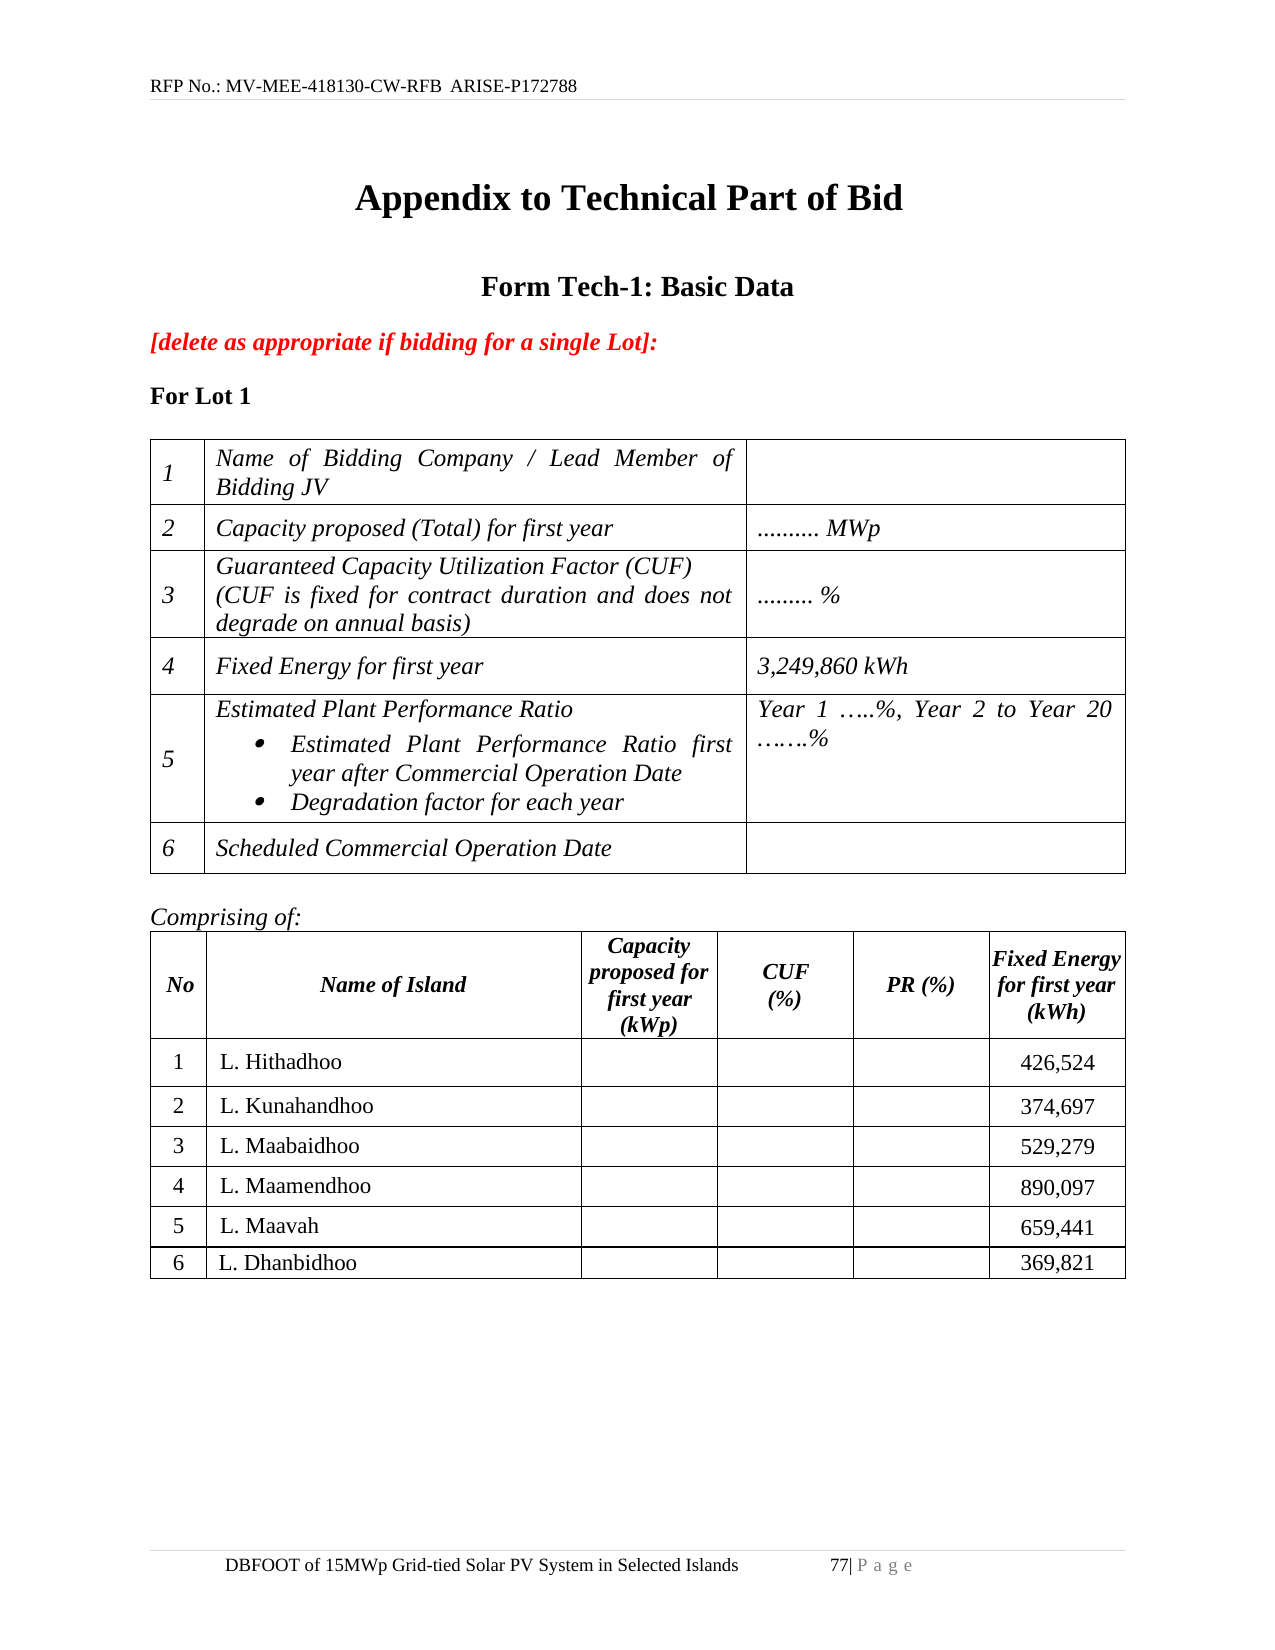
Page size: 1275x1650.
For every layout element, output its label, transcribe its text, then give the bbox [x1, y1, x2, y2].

table_cell [854, 1127, 989, 1166]
table_cell ......... % [747, 551, 1125, 637]
table_cell L. Maavah [207, 1207, 581, 1246]
table_cell L. Maamendhoo [207, 1167, 581, 1206]
table_cell [718, 1087, 853, 1126]
table_header PR (%) [854, 932, 989, 1037]
table_cell [582, 1248, 717, 1278]
table_header Appendix to Technical Part of Bid [150, 150, 1108, 244]
table_cell [854, 1248, 989, 1278]
table_cell .......... MWp [747, 505, 1125, 550]
table_cell 3 [151, 1127, 206, 1166]
table_cell [854, 1207, 989, 1246]
table_cell 369,821 [990, 1248, 1125, 1278]
table_cell L. Dhanbidhoo [207, 1248, 581, 1278]
table_header Name of Island [207, 932, 581, 1037]
table_cell L. Kunahandhoo [207, 1087, 581, 1126]
table_cell 5 [151, 1207, 206, 1246]
table_cell Scheduled Commercial Operation Date [205, 823, 746, 872]
table_cell 2 [151, 505, 204, 550]
table_header Name of Bidding Company / Lead Member of Bidding JV [205, 440, 746, 504]
table_header [747, 440, 1125, 504]
table_cell 890,097 [990, 1167, 1125, 1206]
table_cell L. Hithadhoo [207, 1039, 581, 1086]
table_cell Capacity proposed (Total) for first year [205, 505, 746, 550]
table_cell [582, 1207, 717, 1246]
table_cell [582, 1039, 717, 1086]
table_cell Year 1 …..%, Year 2 to Year 20 …….% [747, 695, 1125, 822]
table_cell 1 [151, 1039, 206, 1086]
table_cell [854, 1039, 989, 1086]
table_header Fixed Energy for first year (kWh) [990, 932, 1125, 1037]
table_cell 4 [151, 1167, 206, 1206]
table_cell [582, 1167, 717, 1206]
table_cell [718, 1127, 853, 1166]
table_cell 4 [151, 638, 204, 693]
table_header No [151, 932, 206, 1037]
table_cell Guaranteed Capacity Utilization Factor (CUF) (CUF is fixed for contract duration and does not degrade on annual basis) [205, 551, 746, 637]
table_cell Estimated Plant Performance Ratio Estimated Plant Performance Ratio first year after Commercial Operation Date Degradation factor for each year [205, 695, 746, 822]
table_cell [854, 1087, 989, 1126]
table_cell 6 [151, 1248, 206, 1278]
table_cell [718, 1167, 853, 1206]
table_cell 3,249,860 kWh [747, 638, 1125, 693]
table_cell 659,441 [990, 1207, 1125, 1246]
table_cell [582, 1087, 717, 1126]
table_cell Fixed Energy for first year [205, 638, 746, 693]
table_header CUF (%) [718, 932, 853, 1037]
table_cell 3 [151, 551, 204, 637]
table_cell 529,279 [990, 1127, 1125, 1166]
table_cell [582, 1127, 717, 1166]
table_cell 426,524 [990, 1039, 1125, 1086]
table_cell L. Maabaidhoo [207, 1127, 581, 1166]
table_cell 2 [151, 1087, 206, 1126]
table_header 1 [151, 440, 204, 504]
table_cell 5 [151, 695, 204, 822]
table_cell [747, 823, 1125, 872]
table_header Capacity proposed for first year (kWp) [582, 932, 717, 1037]
table_cell [718, 1039, 853, 1086]
table_cell [718, 1248, 853, 1278]
table_cell 374,697 [990, 1087, 1125, 1126]
table_cell [718, 1207, 853, 1246]
subtitle [delete as appropriate if bidding for a single Lot]: [150, 327, 1125, 356]
text Comprising of: [150, 902, 1125, 931]
table_cell 6 [151, 823, 204, 872]
table_cell [854, 1167, 989, 1206]
subtitle Form Tech-1: Basic Data [150, 269, 1125, 302]
subtitle For Lot 1 [150, 381, 1125, 410]
